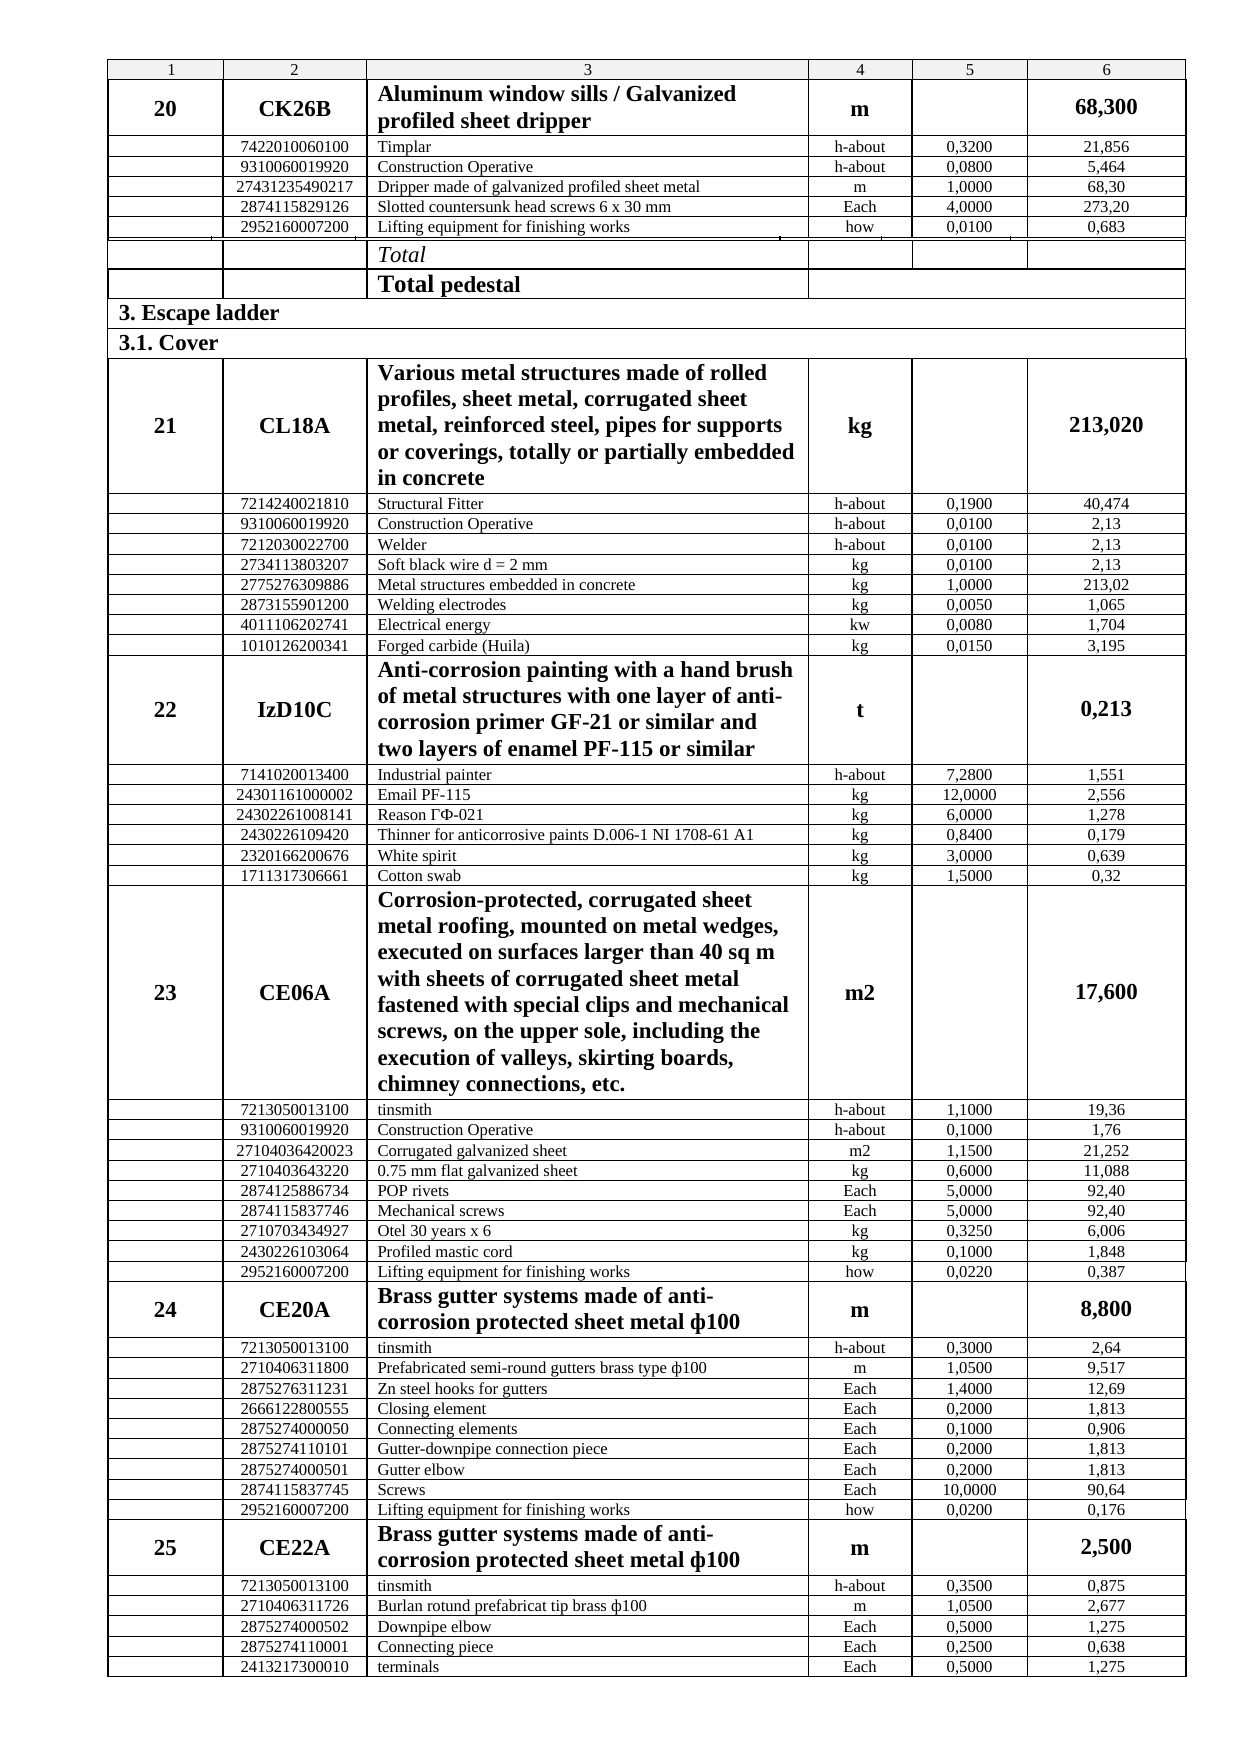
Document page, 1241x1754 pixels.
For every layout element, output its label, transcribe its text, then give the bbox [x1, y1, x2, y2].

table_cell [109, 785, 222, 804]
table_cell 5,464 [1028, 157, 1185, 176]
table_cell 0,2500 [913, 1637, 1027, 1656]
table_cell 4,0000 [913, 197, 1027, 216]
table_header 4 [809, 60, 912, 79]
table_cell [109, 1120, 222, 1139]
table_cell 2875274000501 [224, 1459, 366, 1478]
table_cell Email PF-115 [368, 785, 808, 804]
table_cell terminals [368, 1657, 808, 1676]
table_cell [109, 555, 222, 574]
table_cell 7212030022700 [224, 534, 366, 553]
table_cell [109, 270, 222, 298]
table_cell Forged carbide (Huila) [368, 635, 808, 654]
table_cell [109, 494, 222, 513]
table_cell Each [809, 1459, 911, 1478]
table_cell 2873155901200 [224, 595, 366, 614]
table_cell Mechanical screws [368, 1201, 808, 1220]
table_cell 2710703434927 [224, 1221, 366, 1240]
table_cell Dripper made of galvanized profiled sheet metal [368, 177, 808, 196]
table_cell 0,2000 [913, 1399, 1027, 1418]
table_cell 5,0000 [913, 1201, 1027, 1220]
table_cell kg [809, 866, 911, 885]
table_cell Structural Fitter [368, 494, 808, 513]
table_cell 0,0100 [913, 514, 1027, 533]
table_cell kg [809, 845, 911, 864]
table_cell 213,020 [1028, 359, 1185, 493]
table_cell Electrical energy [368, 615, 808, 634]
table_cell 0,5000 [913, 1657, 1027, 1676]
table_cell [1028, 241, 1185, 268]
table_cell 7141020013400 [224, 765, 366, 784]
table_cell Profiled mastic cord [368, 1241, 808, 1261]
table_cell 92,40 [1028, 1201, 1185, 1220]
table_cell kg [809, 595, 911, 614]
table_cell 2874115837746 [224, 1201, 366, 1220]
table_cell [109, 1657, 222, 1676]
table_cell [109, 1459, 222, 1478]
table_cell [109, 845, 222, 864]
table_cell [109, 1161, 222, 1180]
table_cell Screws [368, 1480, 808, 1499]
table_cell 24302261008141 [224, 805, 366, 824]
table_cell [109, 765, 222, 784]
table_cell 0.75 mm flat galvanized sheet [368, 1161, 808, 1180]
table_cell 1,0000 [913, 575, 1027, 594]
table_cell 2,556 [1028, 785, 1185, 804]
table_cell [109, 1616, 222, 1636]
table_cell Each [809, 1379, 911, 1398]
table_cell 7213050013100 [224, 1100, 366, 1119]
table_cell 2875274000050 [224, 1419, 366, 1438]
table_cell [109, 1379, 222, 1398]
table_cell 2,13 [1028, 514, 1185, 533]
table_cell 3,0000 [913, 845, 1027, 864]
table_cell 0,3200 [913, 136, 1027, 156]
table_cell 0,179 [1028, 825, 1185, 844]
table_cell [913, 886, 1027, 1099]
table_cell 0,639 [1028, 845, 1185, 864]
table_header 1 [108, 60, 223, 79]
table_cell Slotted countersunk head screws 6 x 30 mm [368, 197, 808, 216]
table_cell [109, 1439, 222, 1458]
table_cell 0,0200 [913, 1500, 1027, 1519]
table_cell 7213050013100 [224, 1576, 366, 1595]
table_cell 0,0050 [913, 595, 1027, 614]
table_cell Zn steel hooks for gutters [368, 1379, 808, 1398]
table_cell [109, 615, 222, 634]
table_cell 1711317306661 [224, 866, 366, 885]
table_cell 6,0000 [913, 805, 1027, 824]
table_cell 2952160007200 [224, 1262, 366, 1281]
table_cell 1,76 [1028, 1120, 1185, 1139]
table_cell [109, 197, 222, 216]
table_cell Lifting equipment for finishing works [368, 1500, 808, 1519]
table_cell 1,1000 [913, 1100, 1027, 1119]
table_cell 0,5000 [913, 1616, 1027, 1636]
table_cell [109, 1637, 222, 1656]
table_cell 12,0000 [913, 785, 1027, 804]
table_cell h-about [809, 534, 911, 553]
table_cell 2,64 [1028, 1338, 1185, 1357]
table_cell 23 [109, 886, 222, 1099]
table_cell [913, 656, 1027, 763]
table_cell Connecting elements [368, 1419, 808, 1438]
table_cell 1,551 [1028, 765, 1185, 784]
table_cell 2952160007200 [224, 1500, 366, 1519]
table_cell Brass gutter systems made of anti-corrosion protected sheet metal ф100 [368, 1282, 808, 1337]
table_cell tinsmith [368, 1338, 808, 1357]
table_cell 0,176 [1028, 1500, 1185, 1519]
table_cell kg [809, 575, 911, 594]
table_cell 0,0080 [913, 615, 1027, 634]
table_cell Cotton swab [368, 866, 808, 885]
table_cell 68,300 [1028, 80, 1185, 135]
table_cell m2 [809, 1140, 911, 1159]
table_cell 0,1000 [913, 1419, 1027, 1438]
table_cell [109, 1399, 222, 1418]
table_cell 8,800 [1028, 1282, 1185, 1337]
table_cell 0,0100 [913, 217, 1027, 236]
table_cell 2775276309886 [224, 575, 366, 594]
table_cell h-about [809, 494, 911, 513]
table_cell 2430226103064 [224, 1241, 366, 1261]
table_cell 9310060019920 [224, 1120, 366, 1139]
table_cell Corrugated galvanized sheet [368, 1140, 808, 1159]
table_cell 0,2000 [913, 1459, 1027, 1478]
table_cell 1,5000 [913, 866, 1027, 885]
table_cell [109, 1221, 222, 1240]
table_cell Gutter-downpipe connection piece [368, 1439, 808, 1458]
table_cell [108, 241, 222, 268]
table_cell 0,638 [1028, 1637, 1185, 1656]
table_cell 0,1000 [913, 1120, 1027, 1139]
table_cell Lifting equipment for finishing works [368, 217, 808, 236]
table_cell 0,1000 [913, 1241, 1027, 1261]
table_cell CK26B [224, 80, 366, 135]
table_cell [913, 80, 1027, 135]
table_cell m [809, 1596, 911, 1615]
table_cell 24301161000002 [224, 785, 366, 804]
table_cell Anti-corrosion painting with a hand brush of metal structures with one layer of anti-corrosion primer GF-21 or similar and two layers of enamel PF-115 or similar [368, 656, 808, 763]
table_cell IzD10C [224, 656, 366, 763]
table_cell 1,813 [1028, 1459, 1185, 1478]
table_cell 3,195 [1028, 635, 1185, 654]
table_cell Industrial painter [368, 765, 808, 784]
table_cell CE06A [224, 886, 366, 1099]
table_cell Connecting piece [368, 1637, 808, 1656]
table_cell 19,36 [1028, 1100, 1185, 1119]
table_cell 2734113803207 [224, 555, 366, 574]
table_cell 6,006 [1028, 1221, 1185, 1240]
table_cell tinsmith [368, 1100, 808, 1119]
table_cell [109, 1419, 222, 1438]
table_cell 27431235490217 [224, 177, 366, 196]
table_cell Each [809, 1201, 911, 1220]
table_cell Closing element [368, 1399, 808, 1418]
table_cell [109, 1480, 222, 1499]
table_cell 1,4000 [913, 1379, 1027, 1398]
table_cell m [809, 1520, 911, 1575]
table_cell 1,0000 [913, 177, 1027, 196]
table_cell h-about [809, 157, 911, 176]
table_cell 2875274110001 [224, 1637, 366, 1656]
table_cell kg [809, 555, 911, 574]
table_cell Aluminum window sills / Galvanized profiled sheet dripper [368, 80, 808, 135]
table_cell [109, 177, 222, 196]
table_cell Each [809, 197, 911, 216]
table_cell 2,13 [1028, 534, 1185, 553]
table_cell 9310060019920 [224, 157, 366, 176]
table_cell [109, 1201, 222, 1220]
table_cell 9310060019920 [224, 514, 366, 533]
table_cell [109, 635, 222, 654]
table_cell [109, 217, 222, 236]
table_cell [109, 1596, 222, 1615]
table_cell Metal structures embedded in concrete [368, 575, 808, 594]
table_cell Thinner for anticorrosive paints D.006-1 NI 1708-61 A1 [368, 825, 808, 844]
table_cell 40,474 [1028, 494, 1185, 513]
table_cell kg [809, 1221, 911, 1240]
table_cell Gutter elbow [368, 1459, 808, 1478]
table_cell [913, 359, 1027, 493]
table_cell kw [809, 615, 911, 634]
table_cell 1,813 [1028, 1439, 1185, 1458]
table_cell Welding electrodes [368, 595, 808, 614]
table_cell 7422010060100 [224, 136, 366, 156]
table_cell 92,40 [1028, 1181, 1185, 1200]
table_cell 2952160007200 [224, 217, 366, 236]
table_cell 3.1. Cover [108, 329, 1185, 358]
table_header 2 [224, 60, 366, 79]
table_cell 1,704 [1028, 615, 1185, 634]
table_cell m [809, 177, 911, 196]
table_cell 1,848 [1028, 1241, 1185, 1261]
table_cell kg [809, 1241, 911, 1261]
table_cell 2710403643220 [224, 1161, 366, 1180]
table_cell h-about [809, 1100, 911, 1119]
table_cell 0,1900 [913, 494, 1027, 513]
table_cell Prefabricated semi-round gutters brass type ф100 [368, 1358, 808, 1377]
table_cell m2 [809, 886, 911, 1099]
table_cell 2,13 [1028, 555, 1185, 574]
table_cell Corrosion-protected, corrugated sheet metal roofing, mounted on metal wedges, executed on surfaces larger than 40 sq m with sheets of corrugated sheet metal fastened with special clips and mechanical screws, on the upper sole, including the execution of valleys, skirting boards, chimney connections, etc. [368, 886, 808, 1099]
table_cell Construction Operative [368, 1120, 808, 1139]
table_cell White spirit [368, 845, 808, 864]
table_cell 5,0000 [913, 1181, 1027, 1200]
table_cell Each [809, 1399, 911, 1418]
table_cell 2,677 [1028, 1596, 1185, 1615]
table_cell [109, 534, 222, 553]
table_cell [913, 241, 1027, 268]
table_cell 2875274110101 [224, 1439, 366, 1458]
table_cell 0,0100 [913, 555, 1027, 574]
table_cell 1,275 [1028, 1616, 1185, 1636]
table_cell 0,6000 [913, 1161, 1027, 1180]
table_cell [224, 270, 366, 298]
table_cell Welder [368, 534, 808, 553]
table_cell kg [809, 785, 911, 804]
table_cell [109, 575, 222, 594]
table_cell 25 [109, 1520, 222, 1575]
table_cell 2430226109420 [224, 825, 366, 844]
table_cell 2,500 [1028, 1520, 1185, 1575]
table_cell how [809, 217, 911, 236]
table_cell 1,1500 [913, 1140, 1027, 1159]
table_cell 68,30 [1028, 177, 1185, 196]
table_cell h-about [809, 1338, 911, 1357]
table_cell 17,600 [1028, 886, 1185, 1099]
table_cell 1,0500 [913, 1358, 1027, 1377]
table_cell 2874115837745 [224, 1480, 366, 1499]
table_cell 11,088 [1028, 1161, 1185, 1180]
table_cell 0,213 [1028, 656, 1185, 763]
table_cell [109, 1241, 222, 1261]
table_cell 2874115829126 [224, 197, 366, 216]
table_cell 2320166200676 [224, 845, 366, 864]
table_cell 12,69 [1028, 1379, 1185, 1398]
table_cell CL18A [224, 359, 366, 493]
table_cell 1,275 [1028, 1657, 1185, 1676]
table_cell Each [809, 1419, 911, 1438]
table_cell 0,0150 [913, 635, 1027, 654]
table_cell kg [809, 635, 911, 654]
table_cell m [809, 1358, 911, 1377]
table_cell Brass gutter systems made of anti-corrosion protected sheet metal ф100 [368, 1520, 808, 1575]
table_cell 213,02 [1028, 575, 1185, 594]
table_cell 7214240021810 [224, 494, 366, 513]
table_cell h-about [809, 1576, 911, 1595]
table_cell Various metal structures made of rolled profiles, sheet metal, corrugated sheet metal, reinforced steel, pipes for supports or coverings, totally or partially embedded in concrete [368, 359, 808, 493]
table_cell 0,0220 [913, 1262, 1027, 1281]
table_cell 0,0800 [913, 157, 1027, 176]
table_cell Burlan rotund prefabricat tip brass ф100 [368, 1596, 808, 1615]
table_cell Each [809, 1439, 911, 1458]
table_cell [109, 1262, 222, 1281]
table_cell 2710406311800 [224, 1358, 366, 1377]
table_cell [109, 595, 222, 614]
table_cell 20 [109, 80, 222, 135]
table_cell 90,64 [1028, 1480, 1185, 1499]
table_cell [109, 1181, 222, 1200]
table_cell 0,2000 [913, 1439, 1027, 1458]
table_cell 1,813 [1028, 1399, 1185, 1418]
table_cell [109, 157, 222, 176]
table_cell [109, 514, 222, 533]
table_cell kg [809, 825, 911, 844]
table_cell 273,20 [1028, 197, 1185, 216]
table_cell Otel 30 years x 6 [368, 1221, 808, 1240]
table_cell 9,517 [1028, 1358, 1185, 1377]
table_cell CE22A [224, 1520, 366, 1575]
table_cell [809, 270, 1185, 298]
table_cell [913, 1520, 1027, 1575]
table_cell Downpipe elbow [368, 1616, 808, 1636]
table_header 5 [913, 60, 1027, 79]
table_cell [109, 1140, 222, 1159]
table_cell [109, 136, 222, 156]
table_cell Each [809, 1616, 911, 1636]
table_cell 22 [109, 656, 222, 763]
table_cell Lifting equipment for finishing works [368, 1262, 808, 1281]
table_cell 2875276311231 [224, 1379, 366, 1398]
table_cell kg [809, 1161, 911, 1180]
table_cell 1,065 [1028, 595, 1185, 614]
table_cell 7213050013100 [224, 1338, 366, 1357]
table_cell 3. Escape ladder [108, 299, 1185, 328]
table_cell [913, 1282, 1027, 1337]
table_cell 0,32 [1028, 866, 1185, 885]
table_cell 21,856 [1028, 136, 1185, 156]
table_cell how [809, 1262, 911, 1281]
table_cell Each [809, 1657, 911, 1676]
table_cell 24 [109, 1282, 222, 1337]
table_cell Each [809, 1637, 911, 1656]
table_cell 1,278 [1028, 805, 1185, 824]
table_cell 2710406311726 [224, 1596, 366, 1615]
table_cell Each [809, 1181, 911, 1200]
table_cell h-about [809, 1120, 911, 1139]
table_cell [109, 1338, 222, 1357]
table_cell [109, 805, 222, 824]
table_cell 2875274000502 [224, 1616, 366, 1636]
table_cell 0,3250 [913, 1221, 1027, 1240]
table_header 6 [1028, 60, 1185, 79]
table_cell m [809, 1282, 911, 1337]
table_cell 1010126200341 [224, 635, 366, 654]
table_cell [224, 241, 366, 268]
table_cell Reason ГФ-021 [368, 805, 808, 824]
table_cell h-about [809, 514, 911, 533]
table_cell 10,0000 [913, 1480, 1027, 1499]
table_cell Soft black wire d = 2 mm [368, 555, 808, 574]
table_cell kg [809, 359, 911, 493]
table_cell [809, 241, 912, 268]
table_cell 0,3000 [913, 1338, 1027, 1357]
table_cell 0,683 [1028, 217, 1185, 236]
table_cell 21,252 [1028, 1140, 1185, 1159]
table_cell kg [809, 805, 911, 824]
table_cell [109, 1358, 222, 1377]
table_cell 0,3500 [913, 1576, 1027, 1595]
table_cell [109, 1100, 222, 1119]
table_cell h-about [809, 765, 911, 784]
table_cell Total pedestal [368, 270, 808, 298]
table_cell 2874125886734 [224, 1181, 366, 1200]
table_cell CE20A [224, 1282, 366, 1337]
table_cell [109, 1576, 222, 1595]
table_cell 0,906 [1028, 1419, 1185, 1438]
table_cell 21 [109, 359, 222, 493]
table_cell Timplar [368, 136, 808, 156]
table_header 3 [367, 60, 808, 79]
table_cell m [809, 80, 911, 135]
table_cell 0,0100 [913, 534, 1027, 553]
table_cell [109, 1500, 222, 1519]
table_cell 1,0500 [913, 1596, 1027, 1615]
table_cell tinsmith [368, 1576, 808, 1595]
table_cell Construction Operative [368, 157, 808, 176]
table_cell 7,2800 [913, 765, 1027, 784]
table_cell 0,8400 [913, 825, 1027, 844]
table_cell POP rivets [368, 1181, 808, 1200]
table_cell 0,875 [1028, 1576, 1185, 1595]
table_cell h-about [809, 136, 911, 156]
table_cell 4011106202741 [224, 615, 366, 634]
table_cell 2666122800555 [224, 1399, 366, 1418]
table_cell [109, 866, 222, 885]
table_cell 2413217300010 [224, 1657, 366, 1676]
table_cell how [809, 1500, 911, 1519]
table_cell 0,387 [1028, 1262, 1185, 1281]
table_cell Construction Operative [368, 514, 808, 533]
table_cell [109, 825, 222, 844]
table_cell Total [368, 241, 808, 268]
table_cell Each [809, 1480, 911, 1499]
table_cell 27104036420023 [224, 1140, 366, 1159]
table_cell t [809, 656, 911, 763]
